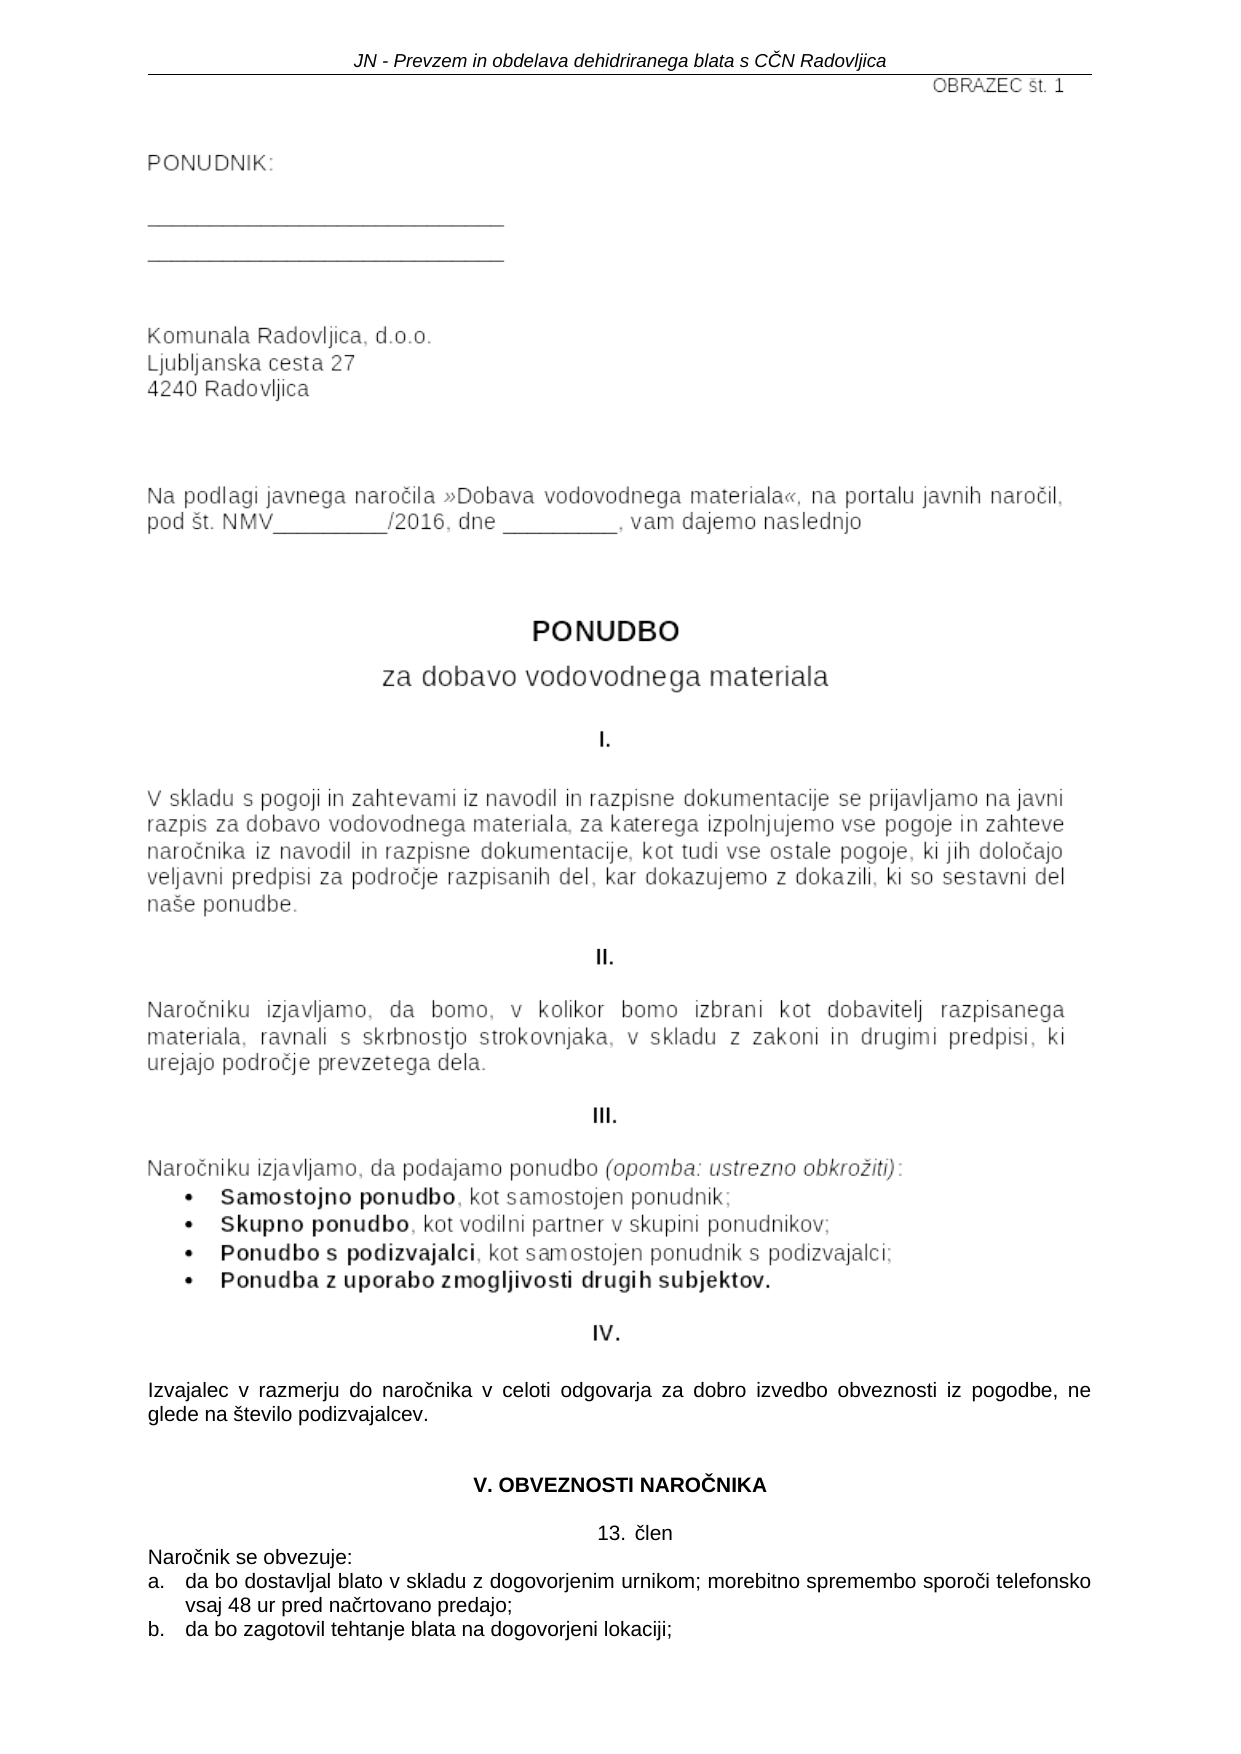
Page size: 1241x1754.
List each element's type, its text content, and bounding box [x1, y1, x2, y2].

list člen [177, 1521, 1092, 1545]
text Naročnik se obvezuje: [148, 1545, 1092, 1569]
list da bo zagotovil tehtanje blata na dogovorjeni lokaciji; [148, 1617, 1092, 1641]
text Izvajalec v razmerju do naročnika v celoti odgovarja za dobro izvedbo obveznosti iz pogodbe, ne glede na število podizvajalcev. [148, 1377, 1092, 1425]
text V. OBVEZNOSTI NAROČNIKA [148, 1473, 1092, 1497]
list da bo dostavljal blato v skladu z dogovorjenim urnikom; morebitno spremembo sporoči telefonsko vsaj 48 ur pred načrtovano predajo; [148, 1569, 1092, 1617]
